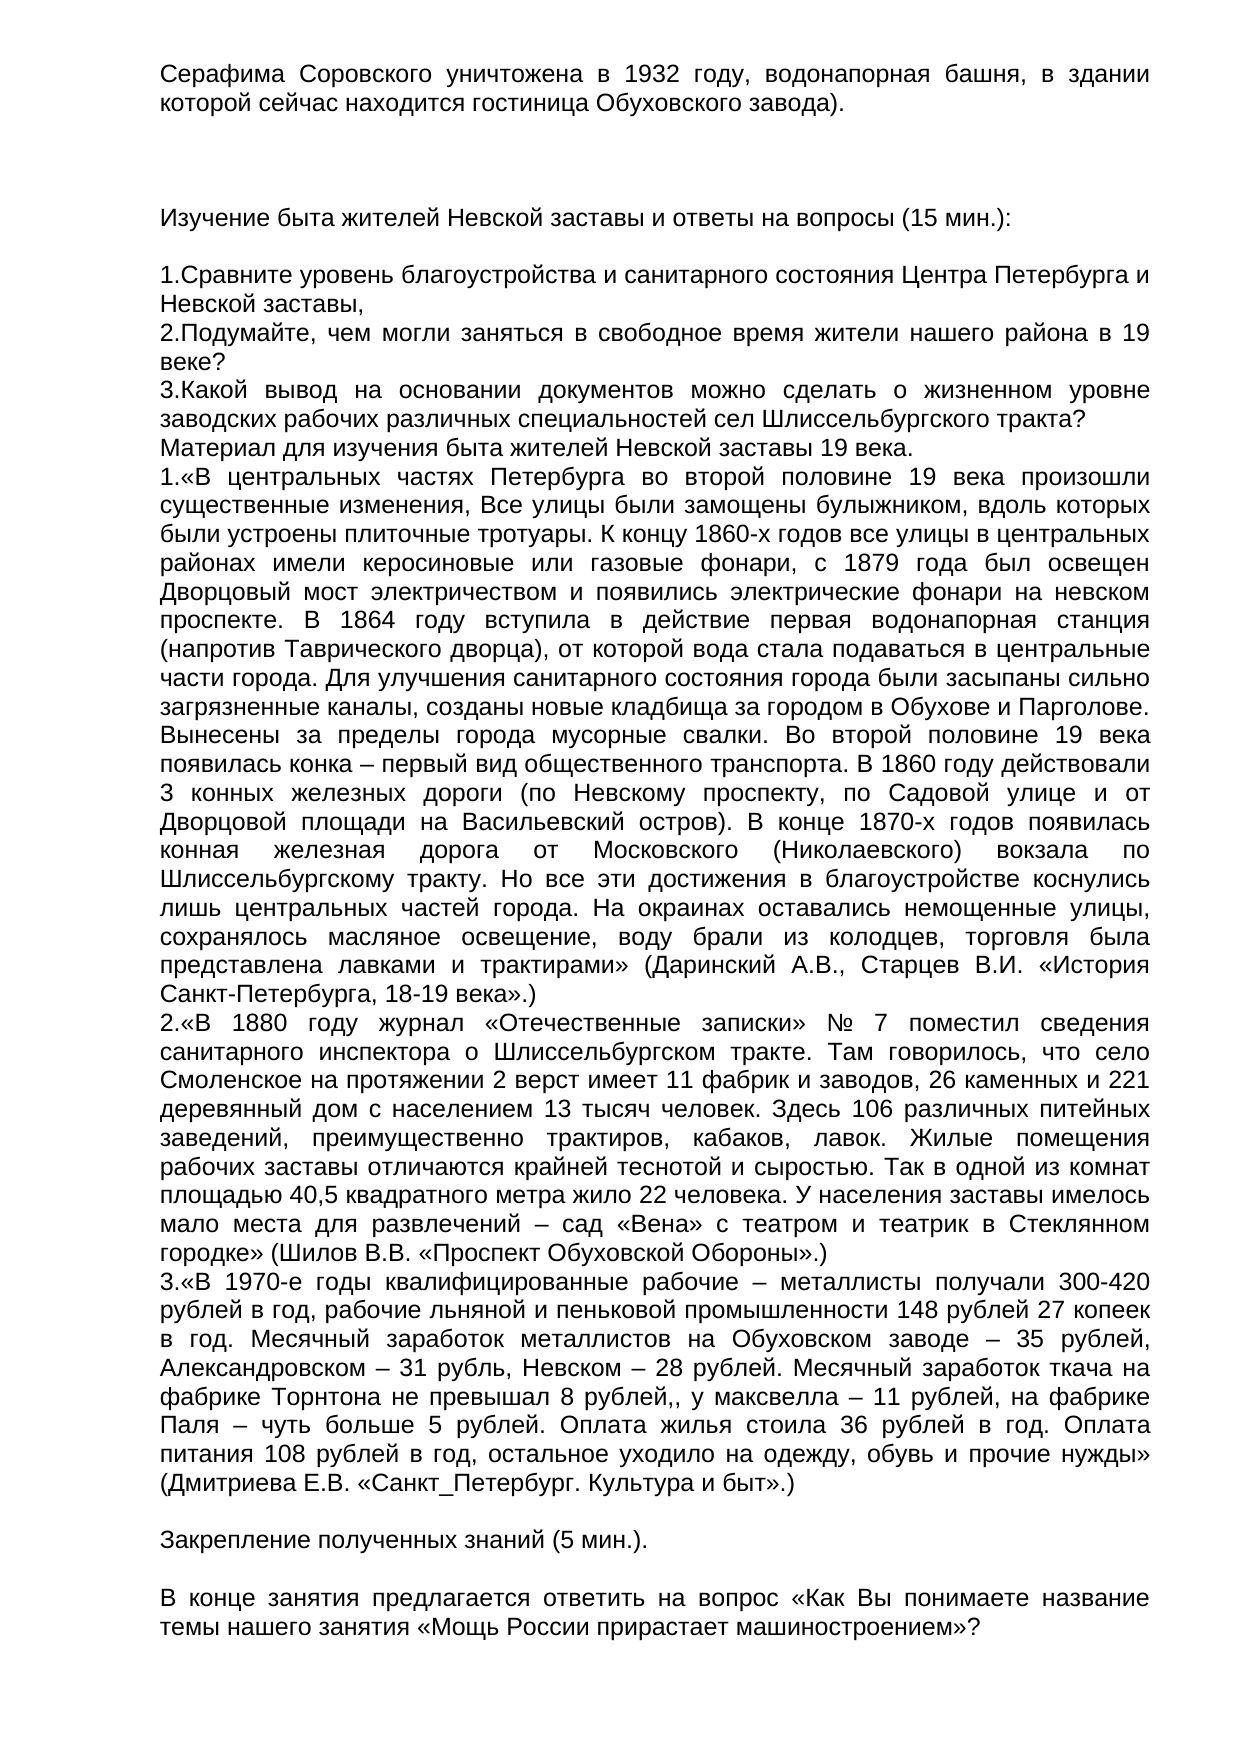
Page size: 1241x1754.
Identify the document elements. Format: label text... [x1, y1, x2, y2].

text 1.Сравните уровень благоустройства и санитарного состояния Центра Петербурга и Невской заставы, [159, 260, 1152, 318]
text Материал для изучения быта жителей Невской заставы 19 века. [159, 433, 1152, 462]
text 2.Подумайте, чем могли заняться в свободное время жители нашего района в 19 веке? [159, 318, 1152, 375]
text 1.«В центральных частях Петербурга во второй половине 19 века произошли существенные изменения, Все улицы были замощены булыжником, вдоль которых были устроены плиточные тротуары. К концу 1860-х годов все улицы в центральных районах имели керосиновые или газовые фонари, с 1879 года был освещен Дворцовый мост электричеством и появились электрические фонари на невском проспекте. В 1864 году вступила в действие первая водонапорная станция (напротив Таврического дворца), от которой вода стала подаваться в центральные части города. Для улучшения санитарного состояния города были засыпаны сильно загрязненные каналы, созданы новые кладбища за городом в Обухове и Парголове. Вынесены за пределы города мусорные свалки. Во второй половине 19 века появилась конка – первый вид общественного транспорта. В 1860 году действовали 3 конных железных дороги (по Невскому проспекту, по Садовой улице и от Дворцовой площади на Васильевский остров). В конце 1870-х годов появилась конная железная дорога от Московского (Николаевского) вокзала по Шлиссельбургскому тракту. Но все эти достижения в благоустройстве коснулись лишь центральных частей города. На окраинах оставались немощенные улицы, сохранялось масляное освещение, воду брали из колодцев, торговля была представлена лавками и трактирами» (Даринский А.В., Старцев В.И. «История Санкт-Петербурга, 18-19 века».) [159, 462, 1152, 1008]
text В конце занятия предлагается ответить на вопрос «Как Вы понимаете название темы нашего занятия «Мощь России прирастает машиностроением»? [159, 1583, 1152, 1640]
text 3.Какой вывод на основании документов можно сделать о жизненном уровне заводских рабочих различных специальностей сел Шлиссельбургского тракта? [159, 375, 1152, 433]
text 3.«В 1970-е годы квалифицированные рабочие – металлисты получали 300-420 рублей в год, рабочие льняной и пеньковой промышленности 148 рублей 27 копеек в год. Месячный заработок металлистов на Обуховском заводе – 35 рублей, Александровском – 31 рубль, Невском – 28 рублей. Месячный заработок ткача на фабрике Торнтона не превышал 8 рублей,, у максвелла – 11 рублей, на фабрике Паля – чуть больше 5 рублей. Оплата жилья стоила 36 рублей в год. Оплата питания 108 рублей в год, остальное уходило на одежду, обувь и прочие нужды» (Дмитриева Е.В. «Санкт_Петербург. Культура и быт».) [159, 1267, 1152, 1497]
text Изучение быта жителей Невской заставы и ответы на вопросы (15 мин.): [159, 203, 1152, 232]
text 2.«В 1880 году журнал «Отечественные записки» № 7 поместил сведения санитарного инспектора о Шлиссельбургском тракте. Там говорилось, что село Смоленское на протяжении 2 верст имеет 11 фабрик и заводов, 26 каменных и 221 деревянный дом с населением 13 тысяч человек. Здесь 106 различных питейных заведений, преимущественно трактиров, кабаков, лавок. Жилые помещения рабочих заставы отличаются крайней теснотой и сыростью. Так в одной из комнат площадью 40,5 квадратного метра жило 22 человека. У населения заставы имелось мало места для развлечений – сад «Вена» с театром и театрик в Стеклянном городке» (Шилов В.В. «Проспект Обуховской Обороны».) [159, 1008, 1152, 1267]
text Закрепление полученных знаний (5 мин.). [159, 1525, 1152, 1554]
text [159, 59, 1152, 117]
